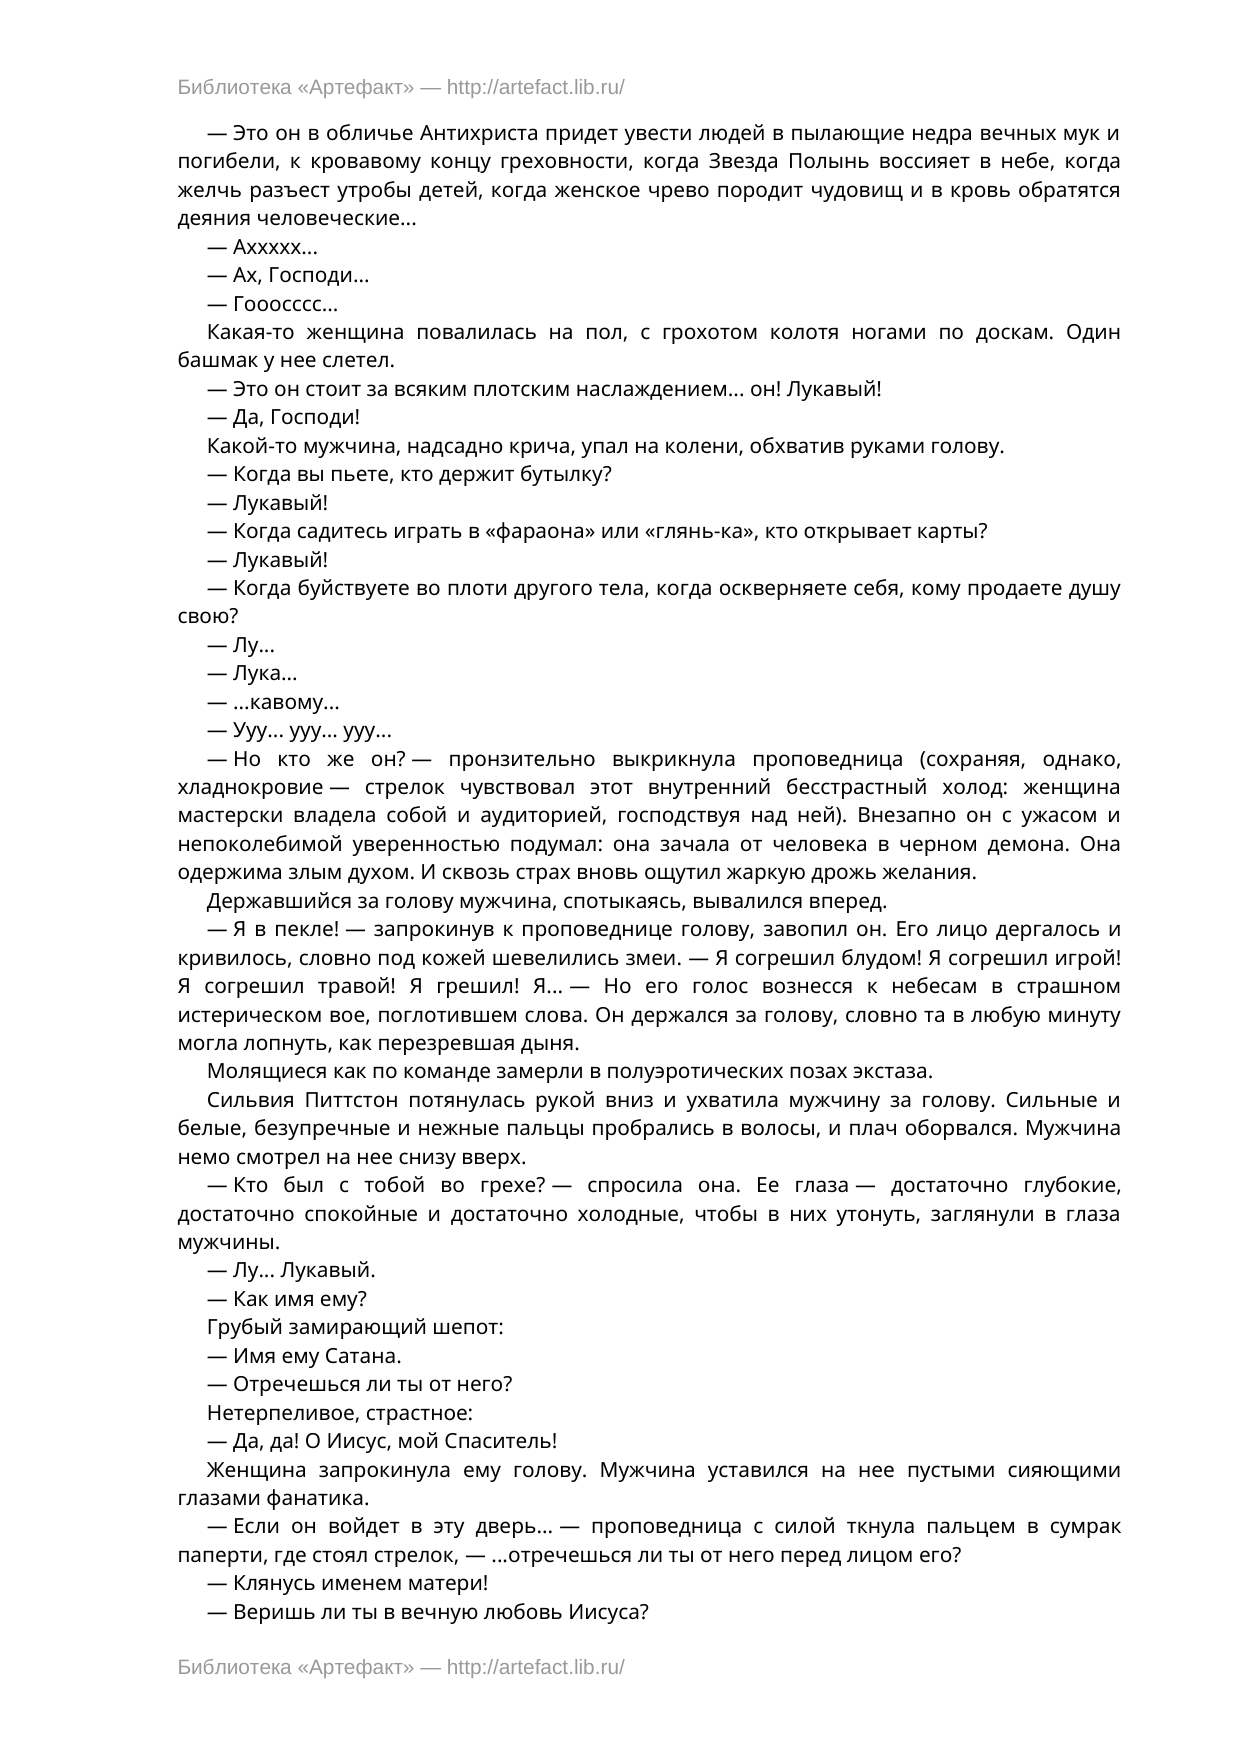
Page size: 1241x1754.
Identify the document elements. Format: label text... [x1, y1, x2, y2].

text Грубый замирающий шепот: [177, 1312, 1122, 1341]
text — Ах, Господи... [177, 260, 1122, 289]
text — Лука... [177, 658, 1122, 687]
text — Клянусь именем матери! [177, 1568, 1122, 1597]
text — Лукавый! [177, 545, 1122, 573]
text — Да, Господи! [177, 402, 1122, 431]
text — Да, да! О Иисус, мой Спаситель! [177, 1426, 1122, 1455]
text Сильвия Питтстон потянулась рукой вниз и ухватила мужчину за голову. Сильные и белые, безупречные и нежные пальцы пробрались в волосы, и плач оборвался. Мужчина немо смотрел на нее снизу вверх. [177, 1085, 1122, 1170]
text — Когда садитесь играть в «фараона» или «глянь-ка», кто открывает карты? [177, 516, 1122, 545]
text — Веришь ли ты в вечную любовь Иисуса? [177, 1597, 1122, 1625]
text — Ууу... ууу... ууу... [177, 715, 1122, 744]
text — Кто был с тобой во грехе? — спросила она. Ее глаза — достаточно глубокие, достаточно спокойные и достаточно холодные, чтобы в них утонуть, заглянули в глаза мужчины. [177, 1170, 1122, 1256]
text Какая-то женщина повалилась на пол, с грохотом колотя ногами по доскам. Один башмак у нее слетел. [177, 317, 1122, 374]
text Молящиеся как по команде замерли в полуэротических позах экстаза. [177, 1057, 1122, 1085]
text — Когда буйствуете во плоти другого тела, когда оскверняете себя, кому продаете душу свою? [177, 573, 1122, 630]
text Державшийся за голову мужчина, спотыкаясь, вывалился вперед. [177, 886, 1122, 914]
text — Лу... [177, 630, 1122, 658]
text — Лукавый! [177, 488, 1122, 516]
text — Но кто же он? — пронзительно выкрикнула проповедница (сохраняя, однако, хладнокровие — стрелок чувствовал этот внутренний бесстрастный холод: женщина мастерски владела собой и аудиторией, господствуя над ней). Внезапно он с ужасом и непоколебимой уверенностью подумал: она зачала от человека в черном демона. Она одержима злым духом. И сквозь страх вновь ощутил жаркую дрожь желания. [177, 744, 1122, 886]
text — Как имя ему? [177, 1284, 1122, 1312]
text — Это он стоит за всяким плотским наслаждением... он! Лукавый! [177, 374, 1122, 402]
text — Я в пекле! — запрокинув к проповеднице голову, завопил он. Его лицо дергалось и кривилось, словно под кожей шевелились змеи. — Я согрешил блудом! Я согрешил игрой! Я согрешил травой! Я грешил! Я... — Но его голос вознесся к небесам в страшном истерическом вое, поглотившем слова. Он держался за голову, словно та в любую минуту могла лопнуть, как перезревшая дыня. [177, 914, 1122, 1057]
text — Когда вы пьете, кто держит бутылку? [177, 459, 1122, 488]
text — Гооосссс... [177, 289, 1122, 317]
text — Это он в обличье Антихриста придет увести людей в пылающие недра вечных мук и погибели, к кровавому концу греховности, когда Звезда Полынь воссияет в небе, когда желчь разъест утробы детей, когда женское чрево породит чудовищ и в кровь обратятся деяния человеческие... [177, 118, 1122, 232]
text Женщина запрокинула ему голову. Мужчина уставился на нее пустыми сияющими глазами фанатика. [177, 1455, 1122, 1512]
text — Аххххх... [177, 232, 1122, 260]
text — Имя ему Сатана. [177, 1341, 1122, 1369]
text — Если он войдет в эту дверь... — проповедница с силой ткнула пальцем в сумрак паперти, где стоял стрелок, — ...отречешься ли ты от него перед лицом его? [177, 1512, 1122, 1568]
text Какой-то мужчина, надсадно крича, упал на колени, обхватив руками голову. [177, 431, 1122, 459]
text — ...кавому... [177, 687, 1122, 715]
text — Отречешься ли ты от него? [177, 1369, 1122, 1398]
text Нетерпеливое, страстное: [177, 1398, 1122, 1426]
text — Лу... Лукавый. [177, 1256, 1122, 1284]
